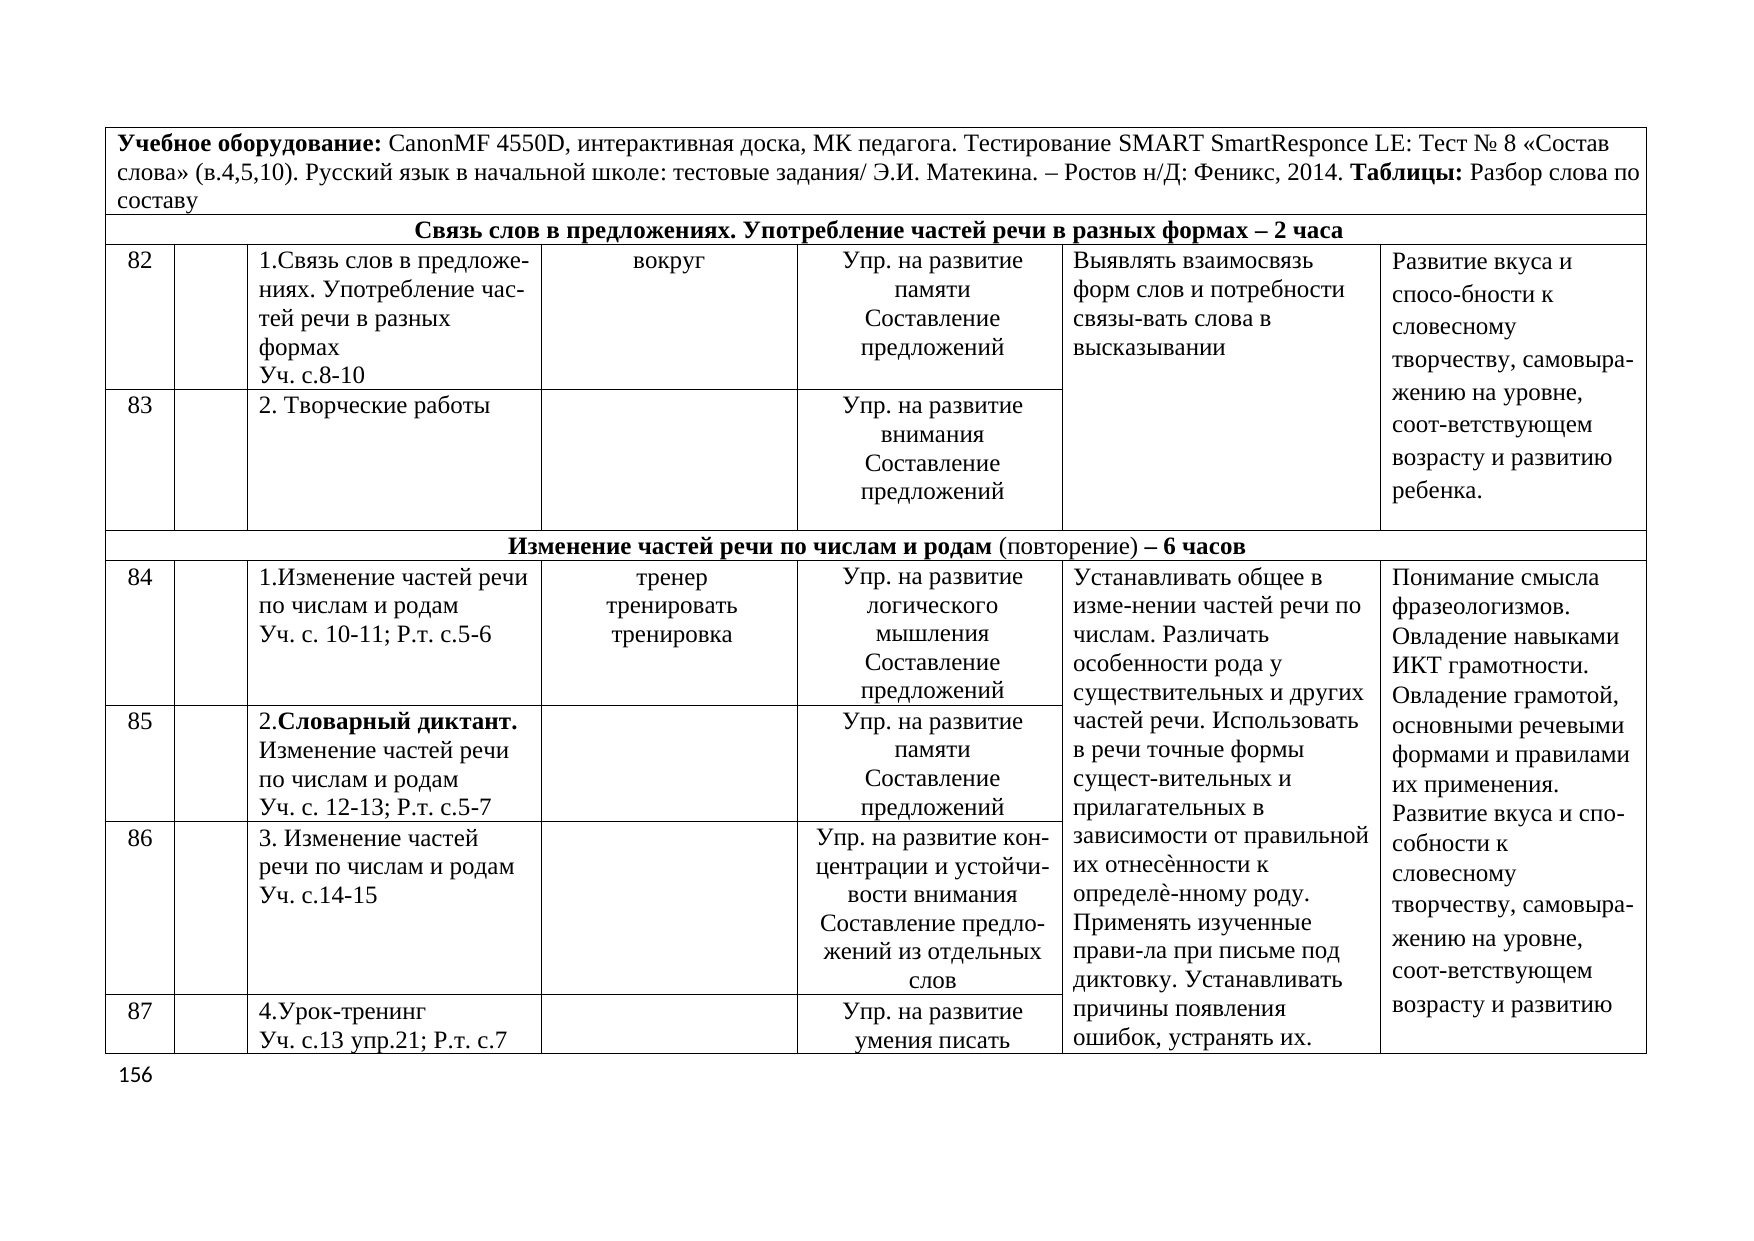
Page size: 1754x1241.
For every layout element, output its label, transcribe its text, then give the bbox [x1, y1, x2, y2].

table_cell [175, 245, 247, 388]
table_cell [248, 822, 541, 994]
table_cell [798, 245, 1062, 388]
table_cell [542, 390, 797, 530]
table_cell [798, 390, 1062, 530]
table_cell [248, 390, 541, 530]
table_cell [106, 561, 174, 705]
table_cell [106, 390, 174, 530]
text 156 [118, 1060, 1667, 1088]
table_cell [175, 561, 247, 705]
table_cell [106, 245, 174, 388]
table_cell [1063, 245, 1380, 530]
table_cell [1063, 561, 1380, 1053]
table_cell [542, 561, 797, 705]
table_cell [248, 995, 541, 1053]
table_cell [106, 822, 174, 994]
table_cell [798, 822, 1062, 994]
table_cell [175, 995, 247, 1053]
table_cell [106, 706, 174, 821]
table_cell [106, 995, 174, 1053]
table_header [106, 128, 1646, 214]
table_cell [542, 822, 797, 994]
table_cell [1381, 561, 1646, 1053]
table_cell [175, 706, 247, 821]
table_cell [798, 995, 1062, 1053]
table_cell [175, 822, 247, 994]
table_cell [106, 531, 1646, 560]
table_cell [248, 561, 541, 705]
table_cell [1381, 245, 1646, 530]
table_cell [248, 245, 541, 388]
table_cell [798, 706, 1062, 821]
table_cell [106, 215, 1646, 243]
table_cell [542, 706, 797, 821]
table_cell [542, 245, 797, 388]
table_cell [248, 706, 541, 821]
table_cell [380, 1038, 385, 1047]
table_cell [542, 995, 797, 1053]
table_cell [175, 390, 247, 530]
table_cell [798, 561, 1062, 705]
